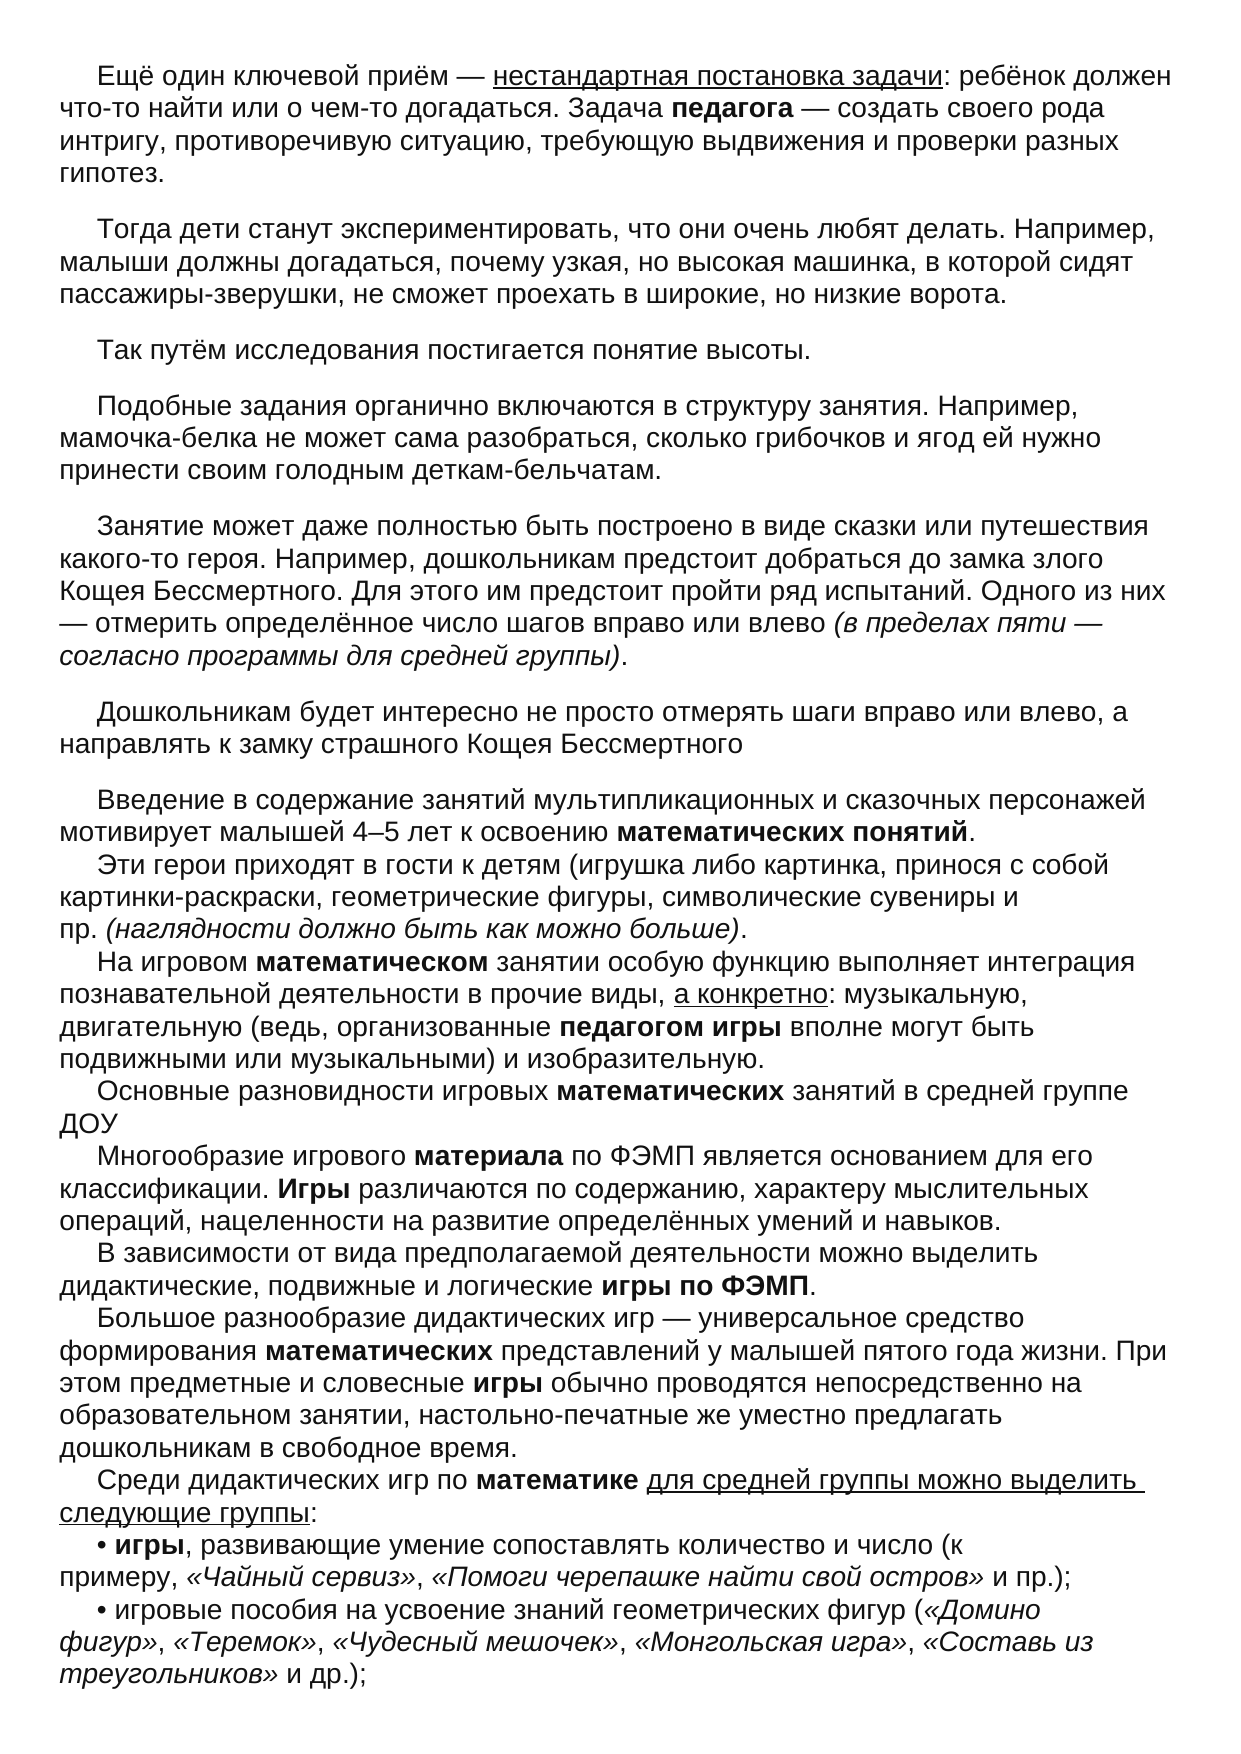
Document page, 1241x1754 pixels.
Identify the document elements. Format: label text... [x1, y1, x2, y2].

text Введение в содержание занятий мультипликационных и сказочных персонажей мотивирует малышей 4–5 лет к освоению математических понятий. [59, 783, 1181, 848]
text Так путём исследования постигается понятие высоты. [59, 333, 1181, 365]
text • игры, развивающие умение сопоставлять количество и число (к примеру, «Чайный сервиз», «Помоги черепашке найти свой остров» и пр.); [59, 1528, 1181, 1593]
text Занятие может даже полностью быть построено в виде сказки или путешествия какого-то героя. Например, дошкольникам предстоит добраться до замка злого Кощея Бессмертного. Для этого им предстоит пройти ряд испытаний. Одного из них — отмерить определённое число шагов вправо или влево (в пределах пяти — согласно программы для средней группы). [59, 509, 1181, 671]
text Многообразие игрового материала по ФЭМП является основанием для его классификации. Игры различаются по содержанию, характеру мыслительных операций, нацеленности на развитие определённых умений и навыков. [59, 1139, 1181, 1236]
text В зависимости от вида предполагаемой деятельности можно выделить дидактические, подвижные и логические игры по ФЭМП. [59, 1236, 1181, 1301]
text • игровые пособия на усвоение знаний геометрических фигур («Домино фигур», «Теремок», «Чудесный мешочек», «Монгольская игра», «Составь из треугольников» и др.); [59, 1593, 1181, 1690]
text Среди дидактических игр по математике для средней группы можно выделить следующие группы: [59, 1463, 1181, 1528]
text На игровом математическом занятии особую функцию выполняет интеграция познавательной деятельности в прочие виды, а конкретно: музыкальную, двигательную (ведь, организованные педагогом игры вполне могут быть подвижными или музыкальными) и изобразительную. [59, 945, 1181, 1074]
text Эти герои приходят в гости к детям (игрушка либо картинка, принося с собой картинки-раскраски, геометрические фигуры, символические сувениры и пр. (наглядности должно быть как можно больше). [59, 848, 1181, 945]
text Основные разновидности игровых математических занятий в средней группе ДОУ [59, 1074, 1181, 1139]
text Подобные задания органично включаются в структуру занятия. Например, мамочка-белка не может сама разобраться, сколько грибочков и ягод ей нужно принести своим голодным деткам-бельчатам. [59, 388, 1181, 486]
text Ещё один ключевой приём — нестандартная постановка задачи: ребёнок должен что-то найти или о чем-то догадаться. Задача педагога — создать своего рода интригу, противоречивую ситуацию, требующую выдвижения и проверки разных гипотез. [59, 59, 1181, 189]
text Большое разнообразие дидактических игр — универсальное средство формирования математических представлений у малышей пятого года жизни. При этом предметные и словесные игры обычно проводятся непосредственно на образовательном занятии, настольно-печатные же уместно предлагать дошкольникам в свободное время. [59, 1301, 1181, 1463]
text Тогда дети станут экспериментировать, что они очень любят делать. Например, малыши должны догадаться, почему узкая, но высокая машинка, в которой сидят пассажиры-зверушки, не сможет проехать в широкие, но низкие ворота. [59, 212, 1181, 309]
text Дошкольникам будет интересно не просто отмерять шаги вправо или влево, а направлять к замку страшного Кощея Бессмертного [59, 694, 1181, 759]
